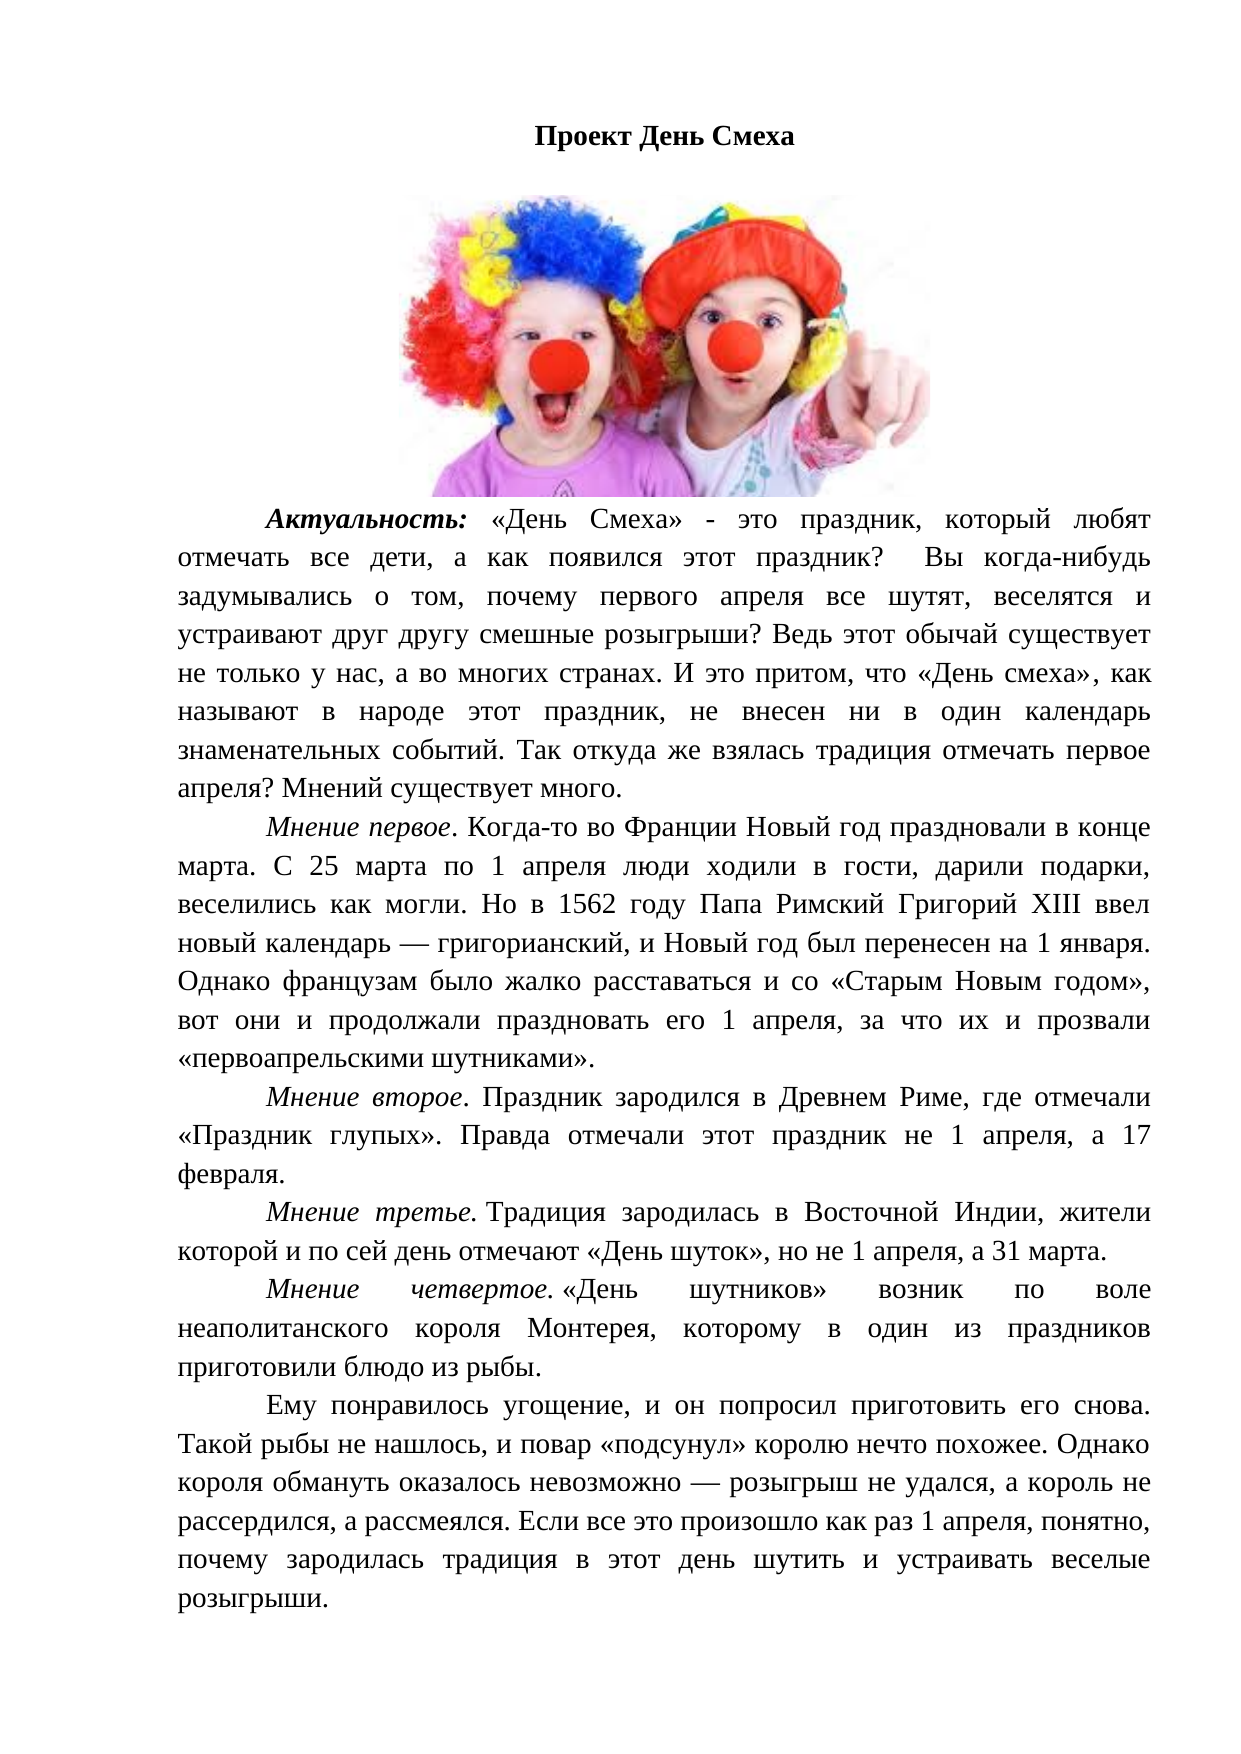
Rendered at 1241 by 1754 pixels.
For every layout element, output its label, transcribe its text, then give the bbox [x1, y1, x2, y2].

text Мнение второе. Праздник зародился в Древнем Риме, где отмечали «Праздник глупых». Правда отмечали этот праздник не 1 апреля, а 17 февраля. [177, 1079, 1152, 1189]
text Актуальность: «День Смеха» - это праздник, который любят отмечать все дети, а как появился этот праздник? Вы когда-нибудь задумывались о том, почему первого апреля все шутят, веселятся и устраивают друг другу смешные розыгрыши? Ведь этот обычай существует не только у нас, а во многих странах. И это притом, что «День смеха», как называют в народе этот праздник, не внесен ни в один календарь знаменательных событий. Так откуда же взялась традиция отмечать первое апреля? Мнений существует много. [177, 501, 1152, 804]
text Ему понравилось угощение, и он попросил приготовить его снова. Такой рыбы не нашлось, и повар «подсунул» королю нечто похожее. Однако короля обмануть оказалось невозможно — розыгрыш не удался, а король не рассердился, а рассмеялся. Если все это произошло как раз 1 апреля, понятно, почему зародилась традиция в этот день шутить и устраивать веселые розыгрыши. [177, 1387, 1152, 1613]
text Мнение четвертое. «День шутников» возник по воле неаполитанского короля Монтерея, которому в один из праздников приготовили блюдо из рыбы. [177, 1272, 1152, 1382]
picture [398, 195, 930, 497]
text Мнение первое. Когда-то во Франции Новый год праздновали в конце марта. С 25 марта по 1 апреля люди ходили в гости, дарили подарки, веселились как могли. Но в 1562 году Папа Римский Григорий XIII ввел новый календарь — григорианский, и Новый год был перенесен на 1 января. Однако французам было жалко расставаться и со «Старым Новым годом», вот они и продолжали праздновать его 1 апреля, за что их и прозвали «первоапрельскими шутниками». [177, 809, 1152, 1074]
text Проект День Смеха [177, 118, 1152, 152]
text Мнение третье. Традиция зародилась в Восточной Индии, жители которой и по сей день отмечают «День шуток», но не 1 апреля, а 31 марта. [177, 1194, 1152, 1267]
